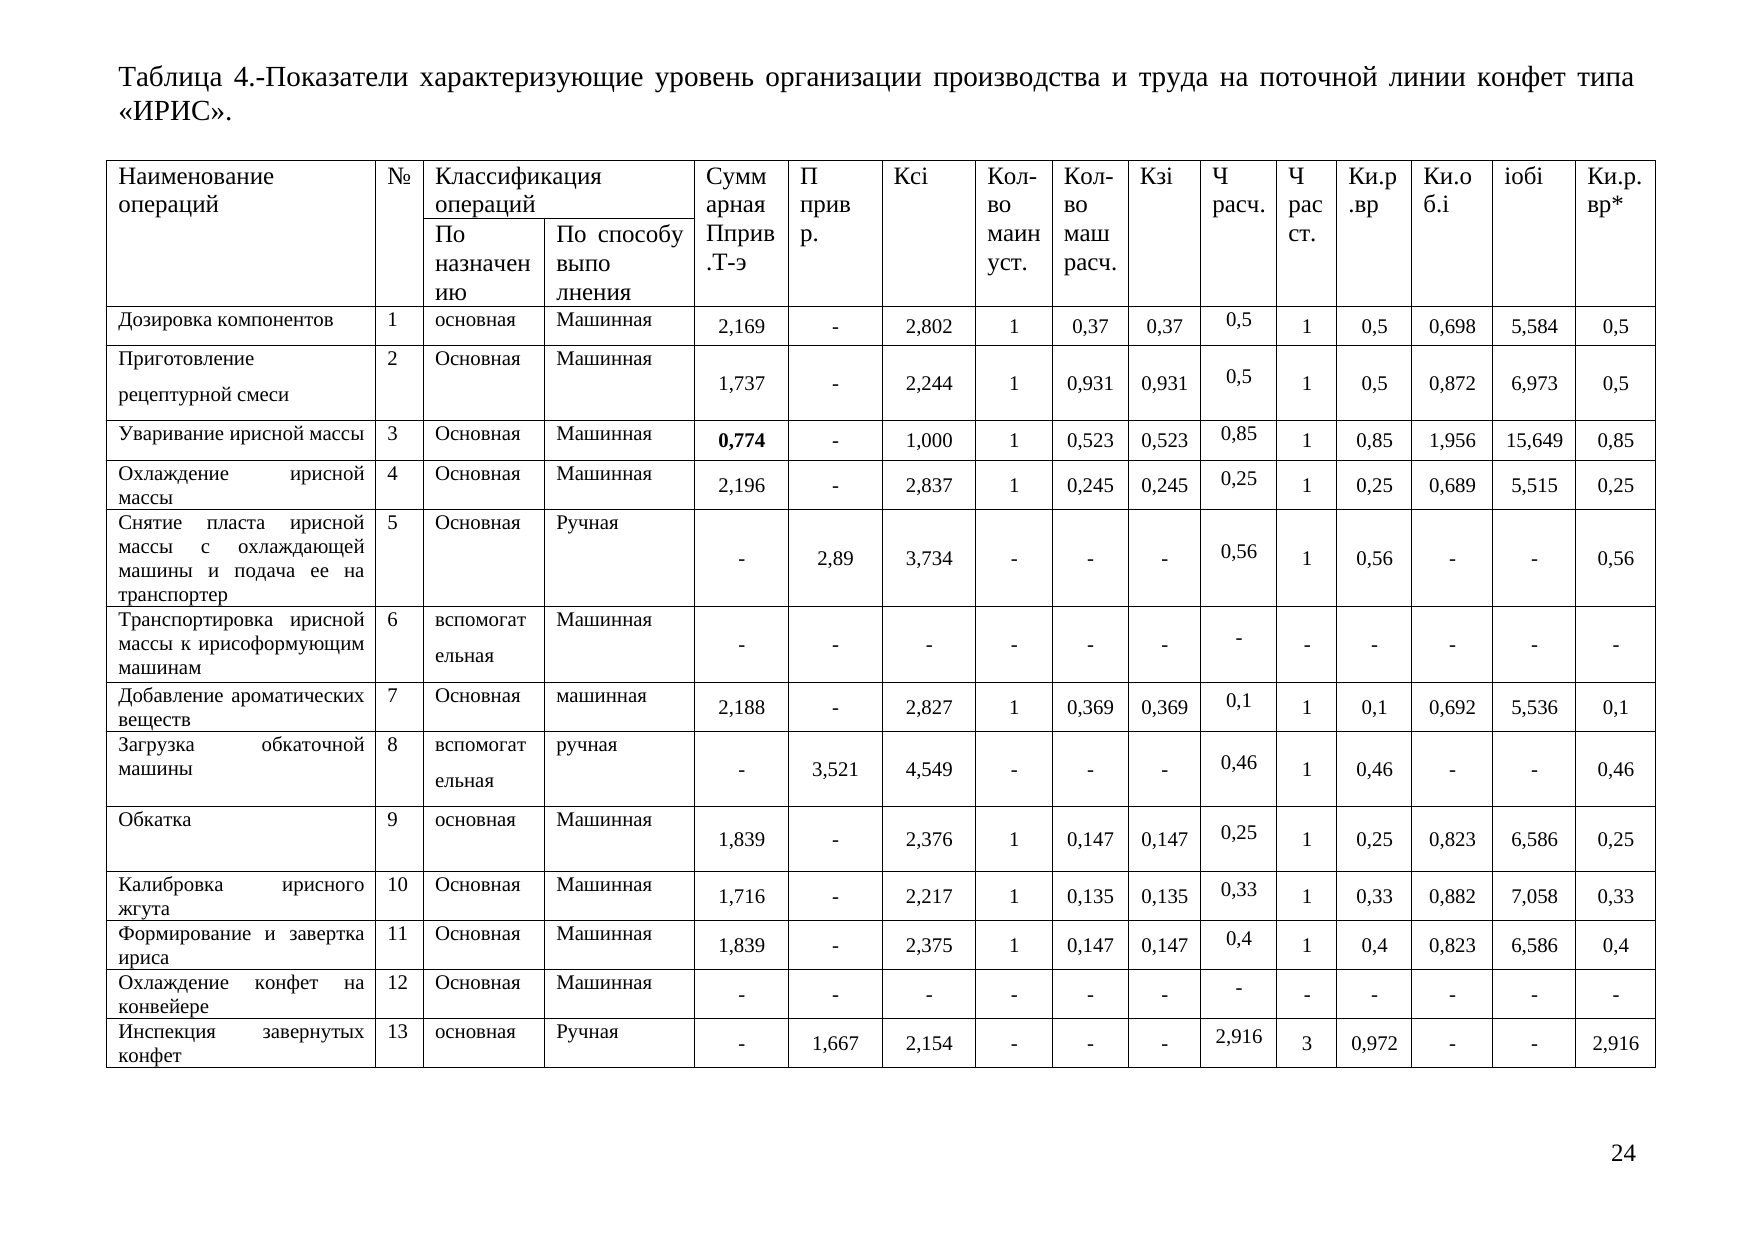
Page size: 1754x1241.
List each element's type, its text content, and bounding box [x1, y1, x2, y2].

table_cell 0,523 [1053, 421, 1128, 460]
table_cell 2,217 [883, 872, 975, 920]
table_cell 5,515 [1493, 461, 1575, 509]
table_cell основная [424, 807, 544, 871]
table_header іобі [1493, 161, 1575, 306]
table_header Ки.об.і [1412, 161, 1492, 306]
table_cell - [1277, 970, 1336, 1018]
table_cell - [1201, 970, 1276, 1018]
table_cell 1 [1277, 461, 1336, 509]
table_cell 0,147 [1129, 921, 1200, 969]
table_cell 11 [376, 921, 423, 969]
table_cell - [1053, 510, 1128, 606]
table_cell - [883, 970, 975, 1018]
table_cell 0,25 [1201, 807, 1276, 871]
table_cell 0,56 [1576, 510, 1655, 606]
table_cell 0,56 [1201, 510, 1276, 606]
table_cell Транспортировка ирисной массы к ирисоформующим машинам [107, 607, 375, 682]
table_header Ксі [883, 161, 975, 306]
table_cell - [789, 807, 882, 871]
table_cell 5,584 [1493, 307, 1575, 345]
table_cell 0,33 [1201, 872, 1276, 920]
table_cell Ручная [545, 510, 694, 606]
table_cell - [1337, 970, 1411, 1018]
table_cell 1 [976, 346, 1052, 420]
table_cell Загрузка обкаточной машины [107, 732, 375, 806]
table_cell основная [424, 307, 544, 345]
table_header Ч расст. [1277, 161, 1336, 306]
table_cell - [1129, 970, 1200, 1018]
table_cell 0,37 [1129, 307, 1200, 345]
table_header № [376, 161, 423, 306]
table_cell 1,716 [695, 872, 788, 920]
table_cell - [976, 732, 1052, 806]
table_cell - [789, 683, 882, 731]
table_header Ки.р.вр [1337, 161, 1411, 306]
table_cell - [1129, 510, 1200, 606]
table_cell 0,46 [1201, 732, 1276, 806]
table_cell 0,1 [1576, 683, 1655, 731]
table_cell 2,196 [695, 461, 788, 509]
table_header Классификация операций [424, 161, 694, 218]
table_cell 1 [1277, 510, 1336, 606]
table_cell 0,25 [1576, 807, 1655, 871]
table_cell - [1277, 607, 1336, 682]
table_cell 0,5 [1576, 346, 1655, 420]
table_cell - [1576, 607, 1655, 682]
table_cell Дозировка компонентов [107, 307, 375, 345]
table_cell Машинная [545, 346, 694, 420]
table_cell 5 [376, 510, 423, 606]
table_cell 2,154 [883, 1019, 975, 1067]
table_cell 0,823 [1412, 807, 1492, 871]
table_cell 1,737 [695, 346, 788, 420]
table_cell - [976, 607, 1052, 682]
table_cell 1 [1277, 307, 1336, 345]
table_cell 0,1 [1337, 683, 1411, 731]
table_cell - [695, 970, 788, 1018]
table_cell 2,827 [883, 683, 975, 731]
table_header Кол-во маин уст. [976, 161, 1052, 306]
table_cell 0,85 [1337, 421, 1411, 460]
table_cell Охлаждение конфет на конвейере [107, 970, 375, 1018]
table_cell - [1129, 607, 1200, 682]
table_cell - [1412, 732, 1492, 806]
table_cell 6,586 [1493, 807, 1575, 871]
table_cell - [1493, 510, 1575, 606]
table_cell 1,956 [1412, 421, 1492, 460]
table_cell 5,536 [1493, 683, 1575, 731]
table_cell По назначению [424, 219, 544, 306]
table_cell 0,4 [1576, 921, 1655, 969]
table_cell - [1412, 970, 1492, 1018]
table_cell 1 [1277, 346, 1336, 420]
table_cell Машинная [545, 607, 694, 682]
table_cell - [976, 970, 1052, 1018]
table_header Кзі [1129, 161, 1200, 306]
table_cell 1 [1277, 872, 1336, 920]
table_cell - [789, 872, 882, 920]
table_cell Машинная [545, 807, 694, 871]
table_cell Снятие пласта ирисной массы с охлаждающей машины и подача ее на транспортер [107, 510, 375, 606]
table_cell вспомогательная [424, 732, 544, 806]
table_cell 1 [1277, 921, 1336, 969]
table_cell 1 [976, 421, 1052, 460]
table_cell - [1053, 607, 1128, 682]
table_cell Машинная [545, 307, 694, 345]
table_cell - [1053, 732, 1128, 806]
table_cell 1,000 [883, 421, 975, 460]
table_cell Основная [424, 461, 544, 509]
table_cell 7,058 [1493, 872, 1575, 920]
table_cell - [1493, 732, 1575, 806]
table_cell 6 [376, 607, 423, 682]
table_cell 0,4 [1337, 921, 1411, 969]
table_cell 0,25 [1337, 807, 1411, 871]
table_cell - [1493, 607, 1575, 682]
table_cell - [1412, 1019, 1492, 1067]
table_cell - [976, 510, 1052, 606]
table_cell Машинная [545, 970, 694, 1018]
table_cell 0,85 [1201, 421, 1276, 460]
table_cell Машинная [545, 461, 694, 509]
table_cell 0,931 [1053, 346, 1128, 420]
table_cell 1 [1277, 683, 1336, 731]
table_cell - [789, 346, 882, 420]
table_cell 9 [376, 807, 423, 871]
table_cell 1 [1277, 807, 1336, 871]
table_cell - [789, 921, 882, 969]
table_cell Обкатка [107, 807, 375, 871]
table_cell - [1576, 970, 1655, 1018]
table_cell Охлаждение ирисной массы [107, 461, 375, 509]
table_cell Основная [424, 872, 544, 920]
table_cell - [1053, 1019, 1128, 1067]
table_cell 2,244 [883, 346, 975, 420]
table_cell - [789, 970, 882, 1018]
table_cell вспомогательная [424, 607, 544, 682]
table_cell 0,5 [1201, 346, 1276, 420]
table_header Наименование операций [107, 161, 375, 306]
table_cell 1 [1277, 421, 1336, 460]
table_cell Калибровка ирисного жгута [107, 872, 375, 920]
table_cell 1,667 [789, 1019, 882, 1067]
table_cell - [789, 607, 882, 682]
table_cell 3 [1277, 1019, 1336, 1067]
table_cell 0,4 [1201, 921, 1276, 969]
table_cell - [789, 461, 882, 509]
table_cell ручная [545, 732, 694, 806]
table_cell 0,774 [695, 421, 788, 460]
table_cell 0,147 [1129, 807, 1200, 871]
table_cell 0,25 [1201, 461, 1276, 509]
table_cell 0,5 [1201, 307, 1276, 345]
table_cell 15,649 [1493, 421, 1575, 460]
table_cell 2,802 [883, 307, 975, 345]
table_cell 2,916 [1201, 1019, 1276, 1067]
table_cell 0,5 [1337, 307, 1411, 345]
table_cell - [1053, 970, 1128, 1018]
table_cell 2,188 [695, 683, 788, 731]
table_cell 13 [376, 1019, 423, 1067]
table_cell - [695, 510, 788, 606]
table_cell 0,135 [1053, 872, 1128, 920]
table_cell 1 [376, 307, 423, 345]
text Таблица 4.-Показатели характеризующие уровень организации производства и труда на поточной линии конфет типа «ИРИС». [118, 59, 1636, 126]
table_cell Машинная [545, 872, 694, 920]
table_cell - [883, 607, 975, 682]
table_cell 12 [376, 970, 423, 1018]
table_cell 0,972 [1337, 1019, 1411, 1067]
table_cell 4,549 [883, 732, 975, 806]
table_cell - [1412, 510, 1492, 606]
table_cell 0,5 [1576, 307, 1655, 345]
table_cell Основная [424, 683, 544, 731]
table_cell 0,823 [1412, 921, 1492, 969]
table_cell 0,523 [1129, 421, 1200, 460]
table_header Суммарная Пприв.Т-э [695, 161, 788, 306]
table_cell 0,245 [1129, 461, 1200, 509]
table_cell Уваривание ирисной массы [107, 421, 375, 460]
table_cell 0,689 [1412, 461, 1492, 509]
table_cell Приготовление рецептурной смеси [107, 346, 375, 420]
table_cell - [1201, 607, 1276, 682]
table_header Ки.р.вр* [1576, 161, 1655, 306]
table_cell 0,147 [1053, 921, 1128, 969]
table_cell 0,1 [1201, 683, 1276, 731]
table_cell Ручная [545, 1019, 694, 1067]
table_cell Машинная [545, 421, 694, 460]
table_cell 0,25 [1337, 461, 1411, 509]
table_header Кол-во маш расч. [1053, 161, 1128, 306]
table_cell 8 [376, 732, 423, 806]
table_cell Основная [424, 970, 544, 1018]
table_cell 7 [376, 683, 423, 731]
table_cell 2,169 [695, 307, 788, 345]
table_cell Основная [424, 921, 544, 969]
table_cell 3,734 [883, 510, 975, 606]
table_cell Добавление ароматических веществ [107, 683, 375, 731]
table_cell машинная [545, 683, 694, 731]
table_cell - [789, 421, 882, 460]
table_cell 2,89 [789, 510, 882, 606]
table_cell - [1129, 732, 1200, 806]
table_cell 0,5 [1337, 346, 1411, 420]
table_cell Основная [424, 510, 544, 606]
table_cell Основная [424, 346, 544, 420]
table_cell 0,37 [1053, 307, 1128, 345]
table_cell 2,376 [883, 807, 975, 871]
table_cell 0,882 [1412, 872, 1492, 920]
table_cell 0,369 [1129, 683, 1200, 731]
table_cell 0,698 [1412, 307, 1492, 345]
table_cell - [695, 1019, 788, 1067]
table_cell - [695, 607, 788, 682]
table_cell 0,56 [1337, 510, 1411, 606]
table_cell - [1412, 607, 1492, 682]
table_cell Формирование и завертка ириса [107, 921, 375, 969]
table_cell 0,33 [1337, 872, 1411, 920]
table_cell 1 [976, 921, 1052, 969]
table_cell 2,375 [883, 921, 975, 969]
table_cell - [976, 1019, 1052, 1067]
table_cell - [1493, 970, 1575, 1018]
table_cell 1 [976, 307, 1052, 345]
table_cell 0,692 [1412, 683, 1492, 731]
table_cell 4 [376, 461, 423, 509]
table_cell - [695, 732, 788, 806]
table_cell 0,369 [1053, 683, 1128, 731]
table_cell 6,586 [1493, 921, 1575, 969]
table_cell 0,245 [1053, 461, 1128, 509]
table_cell 1,839 [695, 921, 788, 969]
table_header П прив р. [789, 161, 882, 306]
table_cell - [789, 307, 882, 345]
table_cell 0,147 [1053, 807, 1128, 871]
table_cell 6,973 [1493, 346, 1575, 420]
table_cell Основная [424, 421, 544, 460]
table_cell 0,135 [1129, 872, 1200, 920]
table_cell основная [424, 1019, 544, 1067]
table_cell 1 [976, 872, 1052, 920]
table_cell 0,872 [1412, 346, 1492, 420]
table_cell 10 [376, 872, 423, 920]
table_cell 1,839 [695, 807, 788, 871]
table_cell 1 [976, 461, 1052, 509]
table_cell 0,46 [1337, 732, 1411, 806]
table_cell 0,46 [1576, 732, 1655, 806]
table_cell По способу выполнения [545, 219, 694, 306]
table_cell - [1493, 1019, 1575, 1067]
table_cell 0,85 [1576, 421, 1655, 460]
table_cell 3 [376, 421, 423, 460]
table_cell Инспекция завернутых конфет [107, 1019, 375, 1067]
table_cell 1 [976, 807, 1052, 871]
table_cell 1 [976, 683, 1052, 731]
table_cell 1 [1277, 732, 1336, 806]
table_cell - [1337, 607, 1411, 682]
table_cell - [1129, 1019, 1200, 1067]
table_cell 0,25 [1576, 461, 1655, 509]
table_cell 2,916 [1576, 1019, 1655, 1067]
table_cell 2,837 [883, 461, 975, 509]
table_cell 3,521 [789, 732, 882, 806]
table_cell Машинная [545, 921, 694, 969]
table_cell 0,931 [1129, 346, 1200, 420]
table_cell 0,33 [1576, 872, 1655, 920]
table_cell 2 [376, 346, 423, 420]
table_header Ч расч. [1201, 161, 1276, 306]
